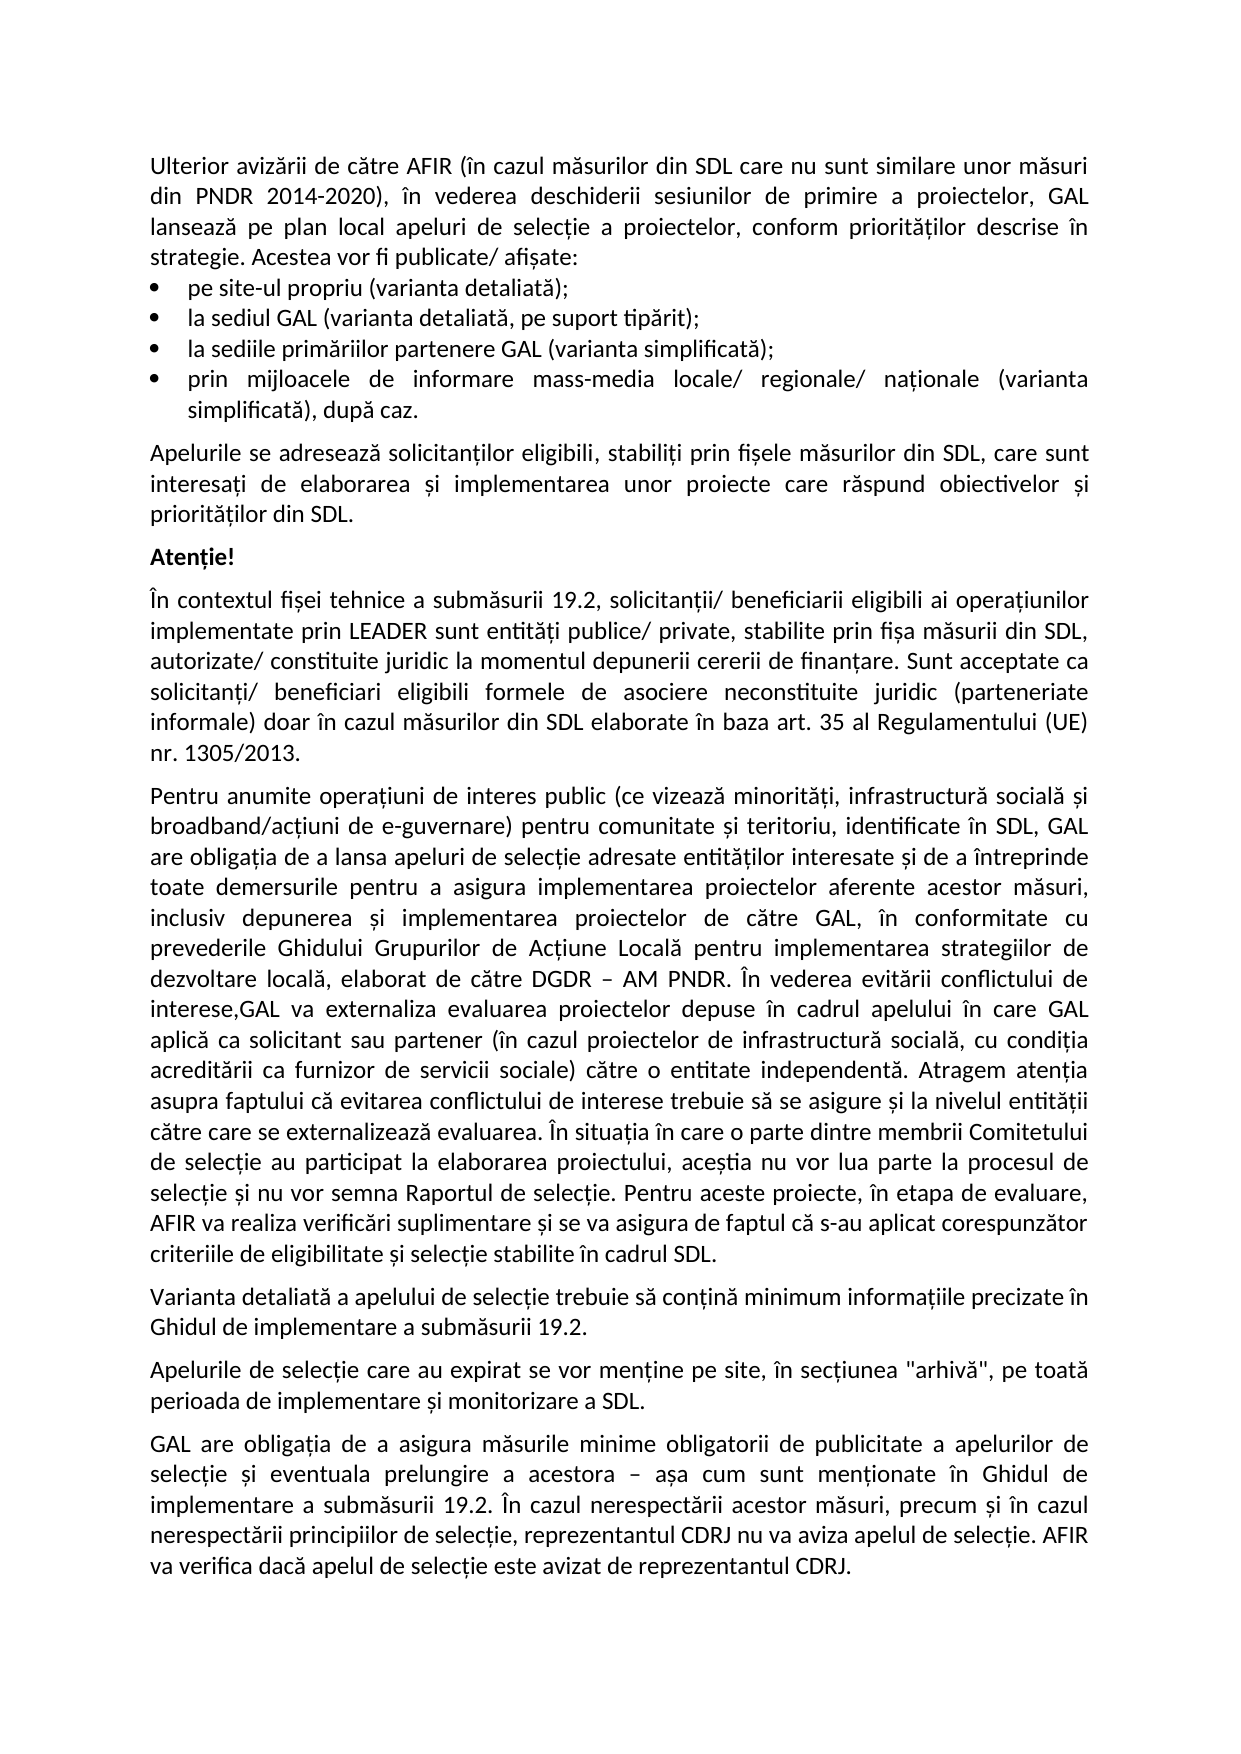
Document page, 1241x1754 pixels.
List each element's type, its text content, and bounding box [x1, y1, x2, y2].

text Pentru anumite operațiuni de interes public (ce vizează minorități, infrastructură socială și broadband/acțiuni de e-guvernare) pentru comunitate și teritoriu, identificate în SDL, GAL are obligația de a lansa apeluri de selecție adresate entităților interesate și de a întreprinde toate demersurile pentru a asigura implementarea proiectelor aferente acestor măsuri, inclusiv depunerea și implementarea proiectelor de către GAL, în conformitate cu prevederile Ghidului Grupurilor de Acțiune Locală pentru implementarea strategiilor de dezvoltare locală, elaborat de către DGDR – AM PNDR. În vederea evitării conflictului de interese,GAL va externaliza evaluarea proiectelor depuse în cadrul apelului în care GAL aplică ca solicitant sau partener (în cazul proiectelor de infrastructură socială, cu condiția acreditării ca furnizor de servicii sociale) către o entitate independentă. Atragem atenția asupra faptului că evitarea conflictului de interese trebuie să se asigure și la nivelul entității către care se externalizează evaluarea. În situația în care o parte dintre membrii Comitetului de selecție au participat la elaborarea proiectului, aceștia nu vor lua parte la procesul de selecție și nu vor semna Raportul de selecție. Pentru aceste proiecte, în etapa de evaluare, AFIR va realiza verificări suplimentare și se va asigura de faptul că s-au aplicat corespunzător criteriile de eligibilitate și selecție stabilite în cadrul SDL. [150, 780, 1090, 1268]
list la sediile primăriilor partenere GAL (varianta simplificată); [150, 333, 1090, 364]
list prin mijloacele de informare mass-media locale/ regionale/ naționale (varianta simplificată), după caz. [150, 364, 1090, 425]
list la sediul GAL (varianta detaliată, pe suport tipărit); [150, 303, 1090, 333]
text În contextul fișei tehnice a submăsurii 19.2, solicitanții/ beneficiarii eligibili ai operațiunilor implementate prin LEADER sunt entități publice/ private, stabilite prin fișa măsurii din SDL, autorizate/ constituite juridic la momentul depunerii cererii de finanțare. Sunt acceptate ca solicitanți/ beneficiari eligibili formele de asociere neconstituite juridic (parteneriate informale) doar în cazul măsurilor din SDL elaborate în baza art. 35 al Regulamentului (UE) nr. 1305/2013. [150, 584, 1090, 767]
text Varianta detaliată a apelului de selecție trebuie să conțină minimum informațiile precizate în Ghidul de implementare a submăsurii 19.2. [150, 1281, 1090, 1342]
list pe site-ul propriu (varianta detaliată); [150, 272, 1090, 303]
text Atenție! [150, 541, 1090, 572]
text Apelurile se adresează solicitanților eligibili, stabiliți prin fișele măsurilor din SDL, care sunt interesați de elaborarea și implementarea unor proiecte care răspund obiectivelor și priorităților din SDL. [150, 437, 1090, 529]
text Ulterior avizării de către AFIR (în cazul măsurilor din SDL care nu sunt similare unor măsuri din PNDR 2014-2020), în vederea deschiderii sesiunilor de primire a proiectelor, GAL lansează pe plan local apeluri de selecție a proiectelor, conform priorităților descrise în strategie. Acestea vor fi publicate/ afișate: [150, 150, 1090, 272]
text GAL are obligația de a asigura măsurile minime obligatorii de publicitate a apelurilor de selecție și eventuala prelungire a acestora – așa cum sunt menționate în Ghidul de implementare a submăsurii 19.2. În cazul nerespectării acestor măsuri, precum și în cazul nerespectării principiilor de selecție, reprezentantul CDRJ nu va aviza apelul de selecție. AFIR va verifica dacă apelul de selecție este avizat de reprezentantul CDRJ. [150, 1428, 1090, 1580]
text Apelurile de selecție care au expirat se vor menține pe site, în secțiunea "arhivă", pe toată perioada de implementare și monitorizare a SDL. [150, 1354, 1090, 1415]
